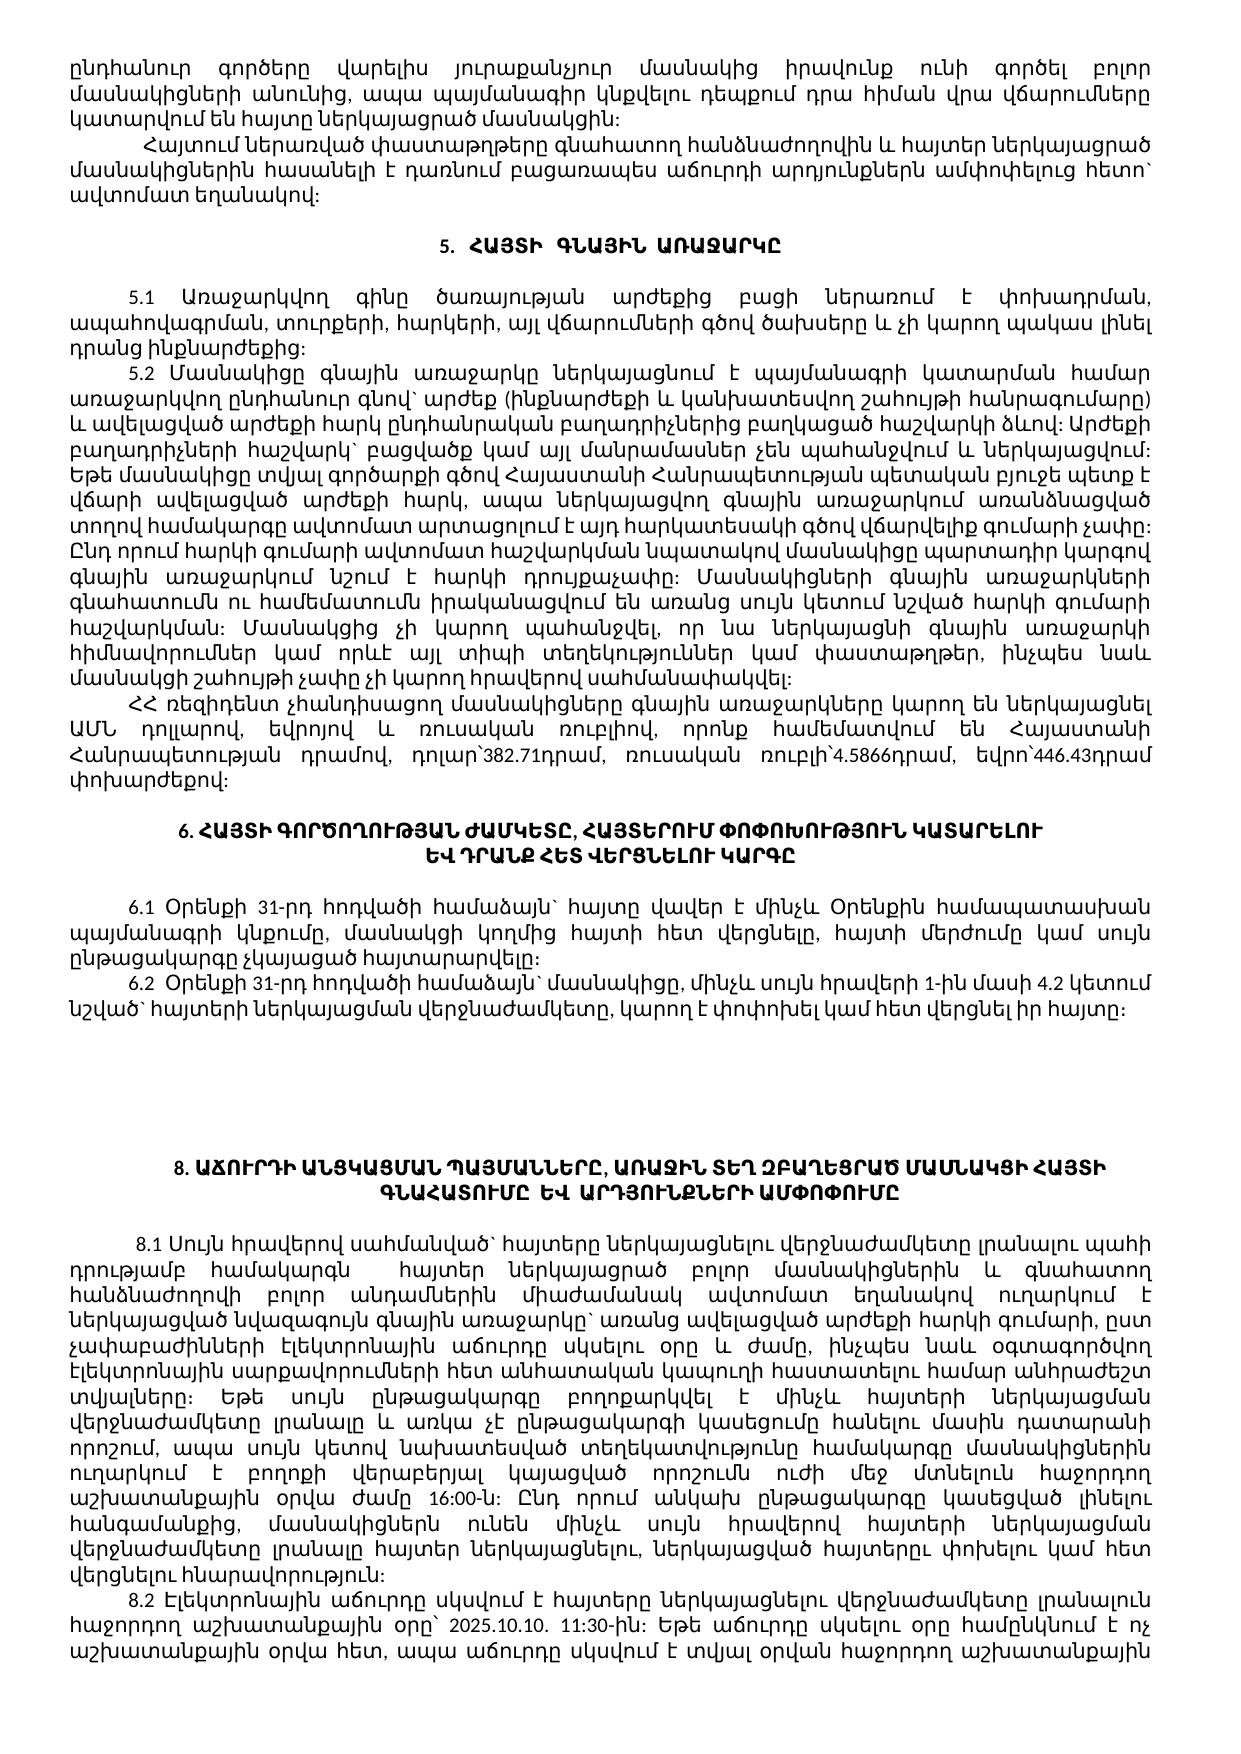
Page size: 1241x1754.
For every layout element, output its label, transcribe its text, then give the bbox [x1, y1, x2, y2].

text 6.2 Օրենքի 31-րդ հոդվածի համաձայն` մասնակիցը, մինչև սույն հրավերի 1-ին մասի 4.2 կետում նշված` հայտերի ներկայացման վերջնաժամկետը, կարող է փոփոխել կամ հետ վերցնել իր հայտը։ [69, 971, 1152, 1021]
text 6. ՀԱՅՏԻ ԳՈՐԾՈՂՈՒԹՅԱՆ ԺԱՄԿԵՏԸ, ՀԱՅՏԵՐՈՒՄ ՓՈՓՈԽՈՒԹՅՈՒՆ ԿԱՏԱՐԵԼՈՒ [69, 818, 1152, 843]
text 6.1 Օրենքի 31-րդ հոդվածի համաձայն` հայտը վավեր է մինչև Օրենքին համապատասխան պայմանագրի կնքումը, մասնակցի կողմից հայտի հետ վերցնելը, հայտի մերժումը կամ սույն ընթացակարգը չկայացած հայտարարվելը։ [69, 894, 1152, 971]
text ԵՎ ԴՐԱՆՔ ՀԵՏ ՎԵՐՑՆԵԼՈՒ ԿԱՐԳԸ [69, 843, 1152, 869]
text 8.1 Սույն հրավերով սահմանված` հայտերը ներկայացնելու վերջնաժամկետը լրանալու պահի դրությամբ համակարգն հայտեր ներկայացրած բոլոր մասնակիցներին և գնահատող հանձնաժողովի բոլոր անդամներին միաժամանակ ավտոմատ եղանակով ուղարկում է ներկայացված նվազագույն գնային առաջարկը` առանց ավելացված արժեքի հարկի գումարի, ըստ չափաբաժինների էլեկտրոնային աճուրդը սկսելու օրը և ժամը, ինչպես նաև օգտագործվող էլեկտրոնային սարքավորումների հետ անհատական կապուղի հաստատելու համար անհրաժեշտ տվյալները։ Եթե սույն ընթացակարգը բողոքարկվել է մինչև հայտերի ներկայացման վերջնաժամկետը լրանալը և առկա չէ ընթացակարգի կասեցումը հանելու մասին դատարանի որոշում, ապա սույն կետով նախատեսված տեղեկատվությունը համակարգը մասնակիցներին ուղարկում է բողոքի վերաբերյալ կայացված որոշումն ուժի մեջ մտնելուն հաջորդող աշխատանքային օրվա ժամը 16:00-ն: Ընդ որում անկախ ընթացակարգը կասեցված լինելու հանգամանքից, մասնակիցներն ունեն մինչև սույն հրավերով հայտերի ներկայացման վերջնաժամկետը լրանալը հայտեր ներկայացնելու, ներկայացված հայտերըւ փոխելու կամ հետ վերցնելու հնարավորություն: [69, 1231, 1152, 1587]
text 5.2 Մասնակիցը գնային առաջարկը ներկայացնում է պայմանագրի կատարման համար առաջարկվող ընդհանուր գնով` արժեք (ինքնարժեքի և կանխատեսվող շահույթի հանրագումարը) և ավելացված արժեքի հարկ ընդհանրական բաղադրիչներից բաղկացած հաշվարկի ձևով: Արժեքի բաղադրիչների հաշվարկ` բացվածք կամ այլ մանրամասներ չեն պահանջվում և ներկայացվում: Եթե մասնակիցը տվյալ գործարքի գծով Հայաստանի Հանրապետության պետական բյուջե պետք է վճարի ավելացված արժեքի հարկ, ապա ներկայացվող գնային առաջարկում առանձնացված տողով համակարգը ավտոմատ արտացոլում է այդ հարկատեսակի գծով վճարվելիք գումարի չափը: Ընդ որում հարկի գումարի ավտոմատ հաշվարկման նպատակով մասնակիցը պարտադիր կարգով գնային առաջարկում նշում է հարկի դրույքաչափը: Մասնակիցների գնային առաջարկների գնահատումն ու համեմատումն իրականացվում են առանց սույն կետում նշված հարկի գումարի հաշվարկման: Մասնակցից չի կարող պահանջվել, որ նա ներկայացնի գնային առաջարկի հիմնավորումներ կամ որևէ այլ տիպի տեղեկություններ կամ փաստաթղթեր, ինչպես նաև մասնակցի շահույթի չափը չի կարող հրավերով սահմանափակվել: [69, 361, 1152, 691]
text ՀՀ ռեզիդենտ չհանդիսացող մասնակիցները գնային առաջարկները կարող են ներկայացնել ԱՄՆ դոլլարով, եվրոյով և ռուսական ռուբլիով, որոնք համեմատվում են Հայաստանի Հանրապետության դրամով, դոլար՝382.71դրամ, ռուսական ռուբլի՝4.5866դրամ, եվրո՝446.43դրամ փոխարժեքով: [69, 691, 1152, 793]
text 8. ԱՃՈՒՐԴԻ ԱՆՑԿԱՑՄԱՆ ՊԱՅՄԱՆՆԵՐԸ, ԱՌԱՋԻՆ ՏԵՂ ԶԲԱՂԵՑՐԱԾ ՄԱՍՆԱԿՑԻ ՀԱՅՏԻ [69, 1155, 1152, 1181]
text 5.1 Առաջարկվող գինը ծառայության արժեքից բացի ներառում է փոխադրման, ապահովագրման, տուրքերի, հարկերի, այլ վճարումների գծով ծախսերը և չի կարող պակաս լինել դրանց ինքնարժեքից: [69, 284, 1152, 361]
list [69, 56, 1152, 132]
text Հայտում ներառված փաստաթղթերը գնահատող հանձնաժողովին և հայտեր ներկայացրած մասնակիցներին հասանելի է դառնում բացառապես աճուրդի արդյունքներն ամփոփելուց հետո` ավտոմատ եղանակով: [69, 132, 1152, 208]
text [69, 1587, 1152, 1663]
text 5. ՀԱՅՏԻ ԳՆԱՅԻՆ ԱՌԱՋԱՐԿԸ [69, 233, 1152, 259]
text ԳՆԱՀԱՏՈՒՄԸ ԵՎ ԱՐԴՅՈՒՆՔՆԵՐԻ ԱՄՓՈՓՈՒՄԸ [69, 1181, 1152, 1206]
